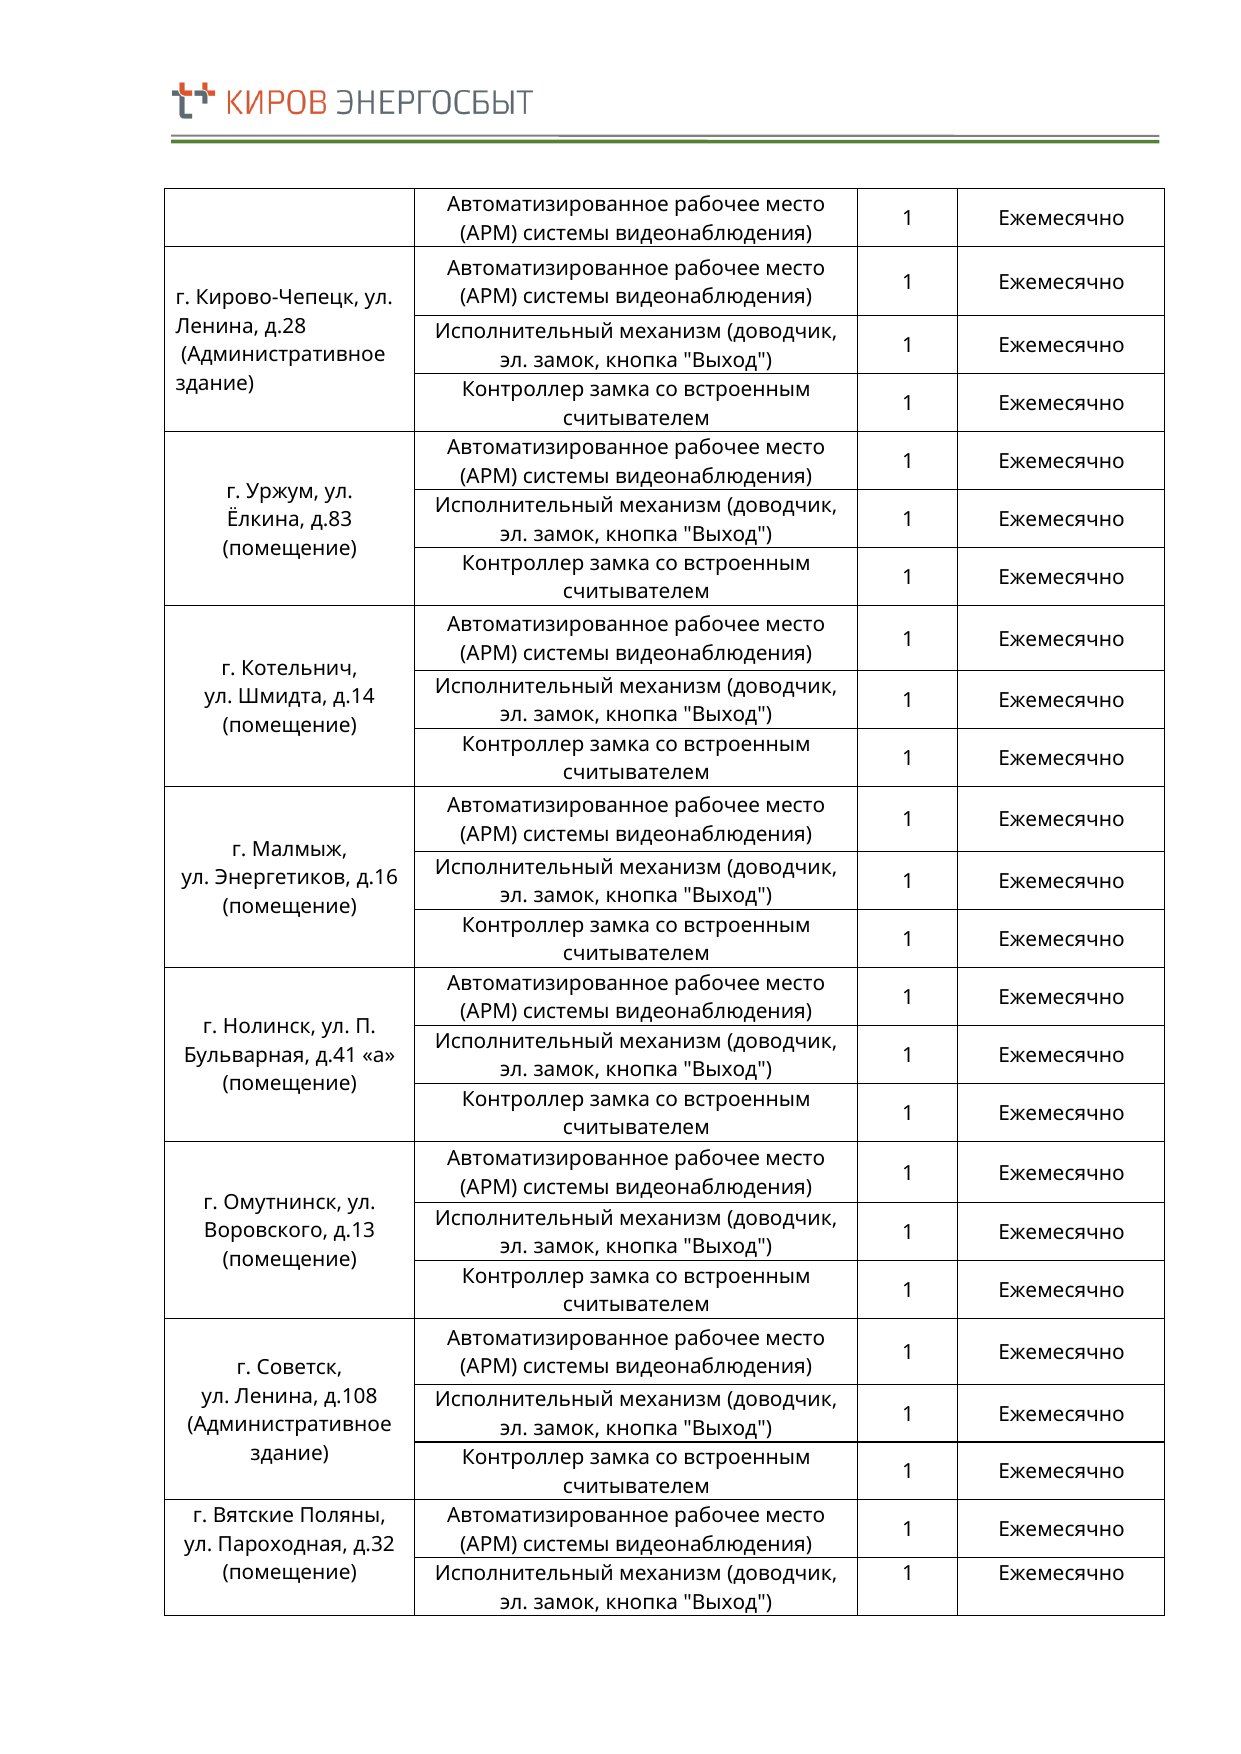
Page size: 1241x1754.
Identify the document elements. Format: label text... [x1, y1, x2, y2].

table_cell г. Кирово-Чепецк, ул. Ленина, д.28 (Административное здание) [165, 247, 414, 431]
table_cell Исполнительный механизм (доводчик, эл. замок, кнопка "Выход") [415, 1203, 857, 1260]
table_cell Ежемесячно [958, 189, 1164, 246]
table_cell 1 [858, 729, 957, 786]
table_cell 1 [858, 374, 957, 431]
table_cell 1 [858, 968, 957, 1025]
table_cell г. Советск, ул. Ленина, д.108 (Административное здание) [165, 1319, 414, 1499]
table_cell Автоматизированное рабочее место (АРМ) системы видеонаблюдения) [415, 432, 857, 489]
table_cell Автоматизированное рабочее место (АРМ) системы видеонаблюдения) [415, 189, 857, 246]
table_cell Контроллер замка со встроенным считывателем [415, 1443, 857, 1499]
table_cell Контроллер замка со встроенным считывателем [415, 729, 857, 786]
table_cell 1 [858, 189, 957, 246]
table_cell Ежемесячно [958, 1142, 1164, 1202]
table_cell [415, 316, 857, 373]
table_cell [415, 1558, 857, 1615]
table_cell Ежемесячно [958, 316, 1164, 373]
table_cell Ежемесячно [958, 1203, 1164, 1260]
table_cell Автоматизированное рабочее место (АРМ) системы видеонаблюдения) [415, 247, 857, 315]
table_cell Ежемесячно [958, 490, 1164, 547]
table_cell Ежемесячно [958, 374, 1164, 431]
table_cell Исполнительный механизм (доводчик, эл. замок, кнопка "Выход") [415, 671, 857, 728]
table_cell 1 [858, 1026, 957, 1083]
table_cell 1 [858, 671, 957, 728]
table_cell Исполнительный механизм (доводчик, эл. замок, кнопка "Выход") [415, 490, 857, 547]
table_cell Ежемесячно [958, 432, 1164, 489]
table_cell Ежемесячно [958, 1558, 1164, 1615]
table_cell 1 [858, 247, 957, 315]
table_cell Автоматизированное рабочее место (АРМ) системы видеонаблюдения) [415, 1142, 857, 1202]
table_cell Ежемесячно [958, 910, 1164, 967]
table_cell Автоматизированное рабочее место (АРМ) системы видеонаблюдения) [415, 787, 857, 851]
table_cell Ежемесячно [958, 1385, 1164, 1441]
table_cell Автоматизированное рабочее место (АРМ) системы видеонаблюдения) [415, 968, 857, 1025]
table_cell Исполнительный механизм (доводчик, эл. замок, кнопка "Выход") [415, 1026, 857, 1083]
table_cell 1 [858, 1443, 957, 1499]
table_cell Ежемесячно [958, 606, 1164, 670]
table_cell Ежемесячно [958, 548, 1164, 605]
table_cell г. Вятские Поляны, ул. Пароходная, д.32 (помещение) [165, 1500, 414, 1615]
table_cell 1 [858, 1084, 957, 1141]
table_cell Контроллер замка со встроенным считывателем [415, 910, 857, 967]
table_cell г. Нолинск, ул. П. Бульварная, д.41 «а» (помещение) [165, 968, 414, 1141]
table_cell Ежемесячно [958, 671, 1164, 728]
table_cell г. Котельнич, ул. Шмидта, д.14 (помещение) [165, 606, 414, 786]
table_cell 1 [858, 1261, 957, 1318]
table_cell 1 [858, 787, 957, 851]
table_cell Контроллер замка со встроенным считывателем [415, 374, 857, 431]
table_cell Контроллер замка со встроенным считывателем [415, 1261, 857, 1318]
table_cell 1 [858, 1203, 957, 1260]
table_cell Ежемесячно [958, 247, 1164, 315]
table_cell Ежемесячно [958, 852, 1164, 909]
table_cell г. Малмыж, ул. Энергетиков, д.16 (помещение) [165, 787, 414, 967]
table_cell Ежемесячно [958, 787, 1164, 851]
table_cell Исполнительный механизм (доводчик, эл. замок, кнопка "Выход") [415, 1385, 857, 1441]
table_cell Автоматизированное рабочее место (АРМ) системы видеонаблюдения) [415, 606, 857, 670]
table_cell Ежемесячно [958, 968, 1164, 1025]
table_cell 1 [858, 606, 957, 670]
table_cell 1 [858, 1558, 957, 1615]
table_cell 1 [858, 1142, 957, 1202]
table_cell 1 [858, 910, 957, 967]
table_cell г. Уржум, ул. Ёлкина, д.83 (помещение) [165, 432, 414, 605]
table_cell 1 [858, 1385, 957, 1441]
table_cell 1 [858, 432, 957, 489]
table_cell 1 [858, 316, 957, 373]
table_cell 1 [858, 490, 957, 547]
table_cell Ежемесячно [958, 1261, 1164, 1318]
table_cell Ежемесячно [958, 1319, 1164, 1383]
table_cell Ежемесячно [958, 1500, 1164, 1557]
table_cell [415, 1500, 857, 1557]
table_cell Контроллер замка со встроенным считывателем [415, 1084, 857, 1141]
table_cell Автоматизированное рабочее место (АРМ) системы видеонаблюдения) [415, 1319, 857, 1383]
table_cell г. Омутнинск, ул. Воровского, д.13 (помещение) [165, 1142, 414, 1318]
table_cell 1 [858, 852, 957, 909]
table_cell 1 [858, 1500, 957, 1557]
table_cell Ежемесячно [958, 1026, 1164, 1083]
table_cell Контроллер замка со встроенным считывателем [415, 548, 857, 605]
table_cell Ежемесячно [958, 1084, 1164, 1141]
table_cell 1 [858, 1319, 957, 1383]
table_cell 1 [858, 548, 957, 605]
picture [171, 82, 534, 119]
table_cell Ежемесячно [958, 1443, 1164, 1499]
table_cell Исполнительный механизм (доводчик, эл. замок, кнопка "Выход") [415, 852, 857, 909]
table_cell Ежемесячно [958, 729, 1164, 786]
